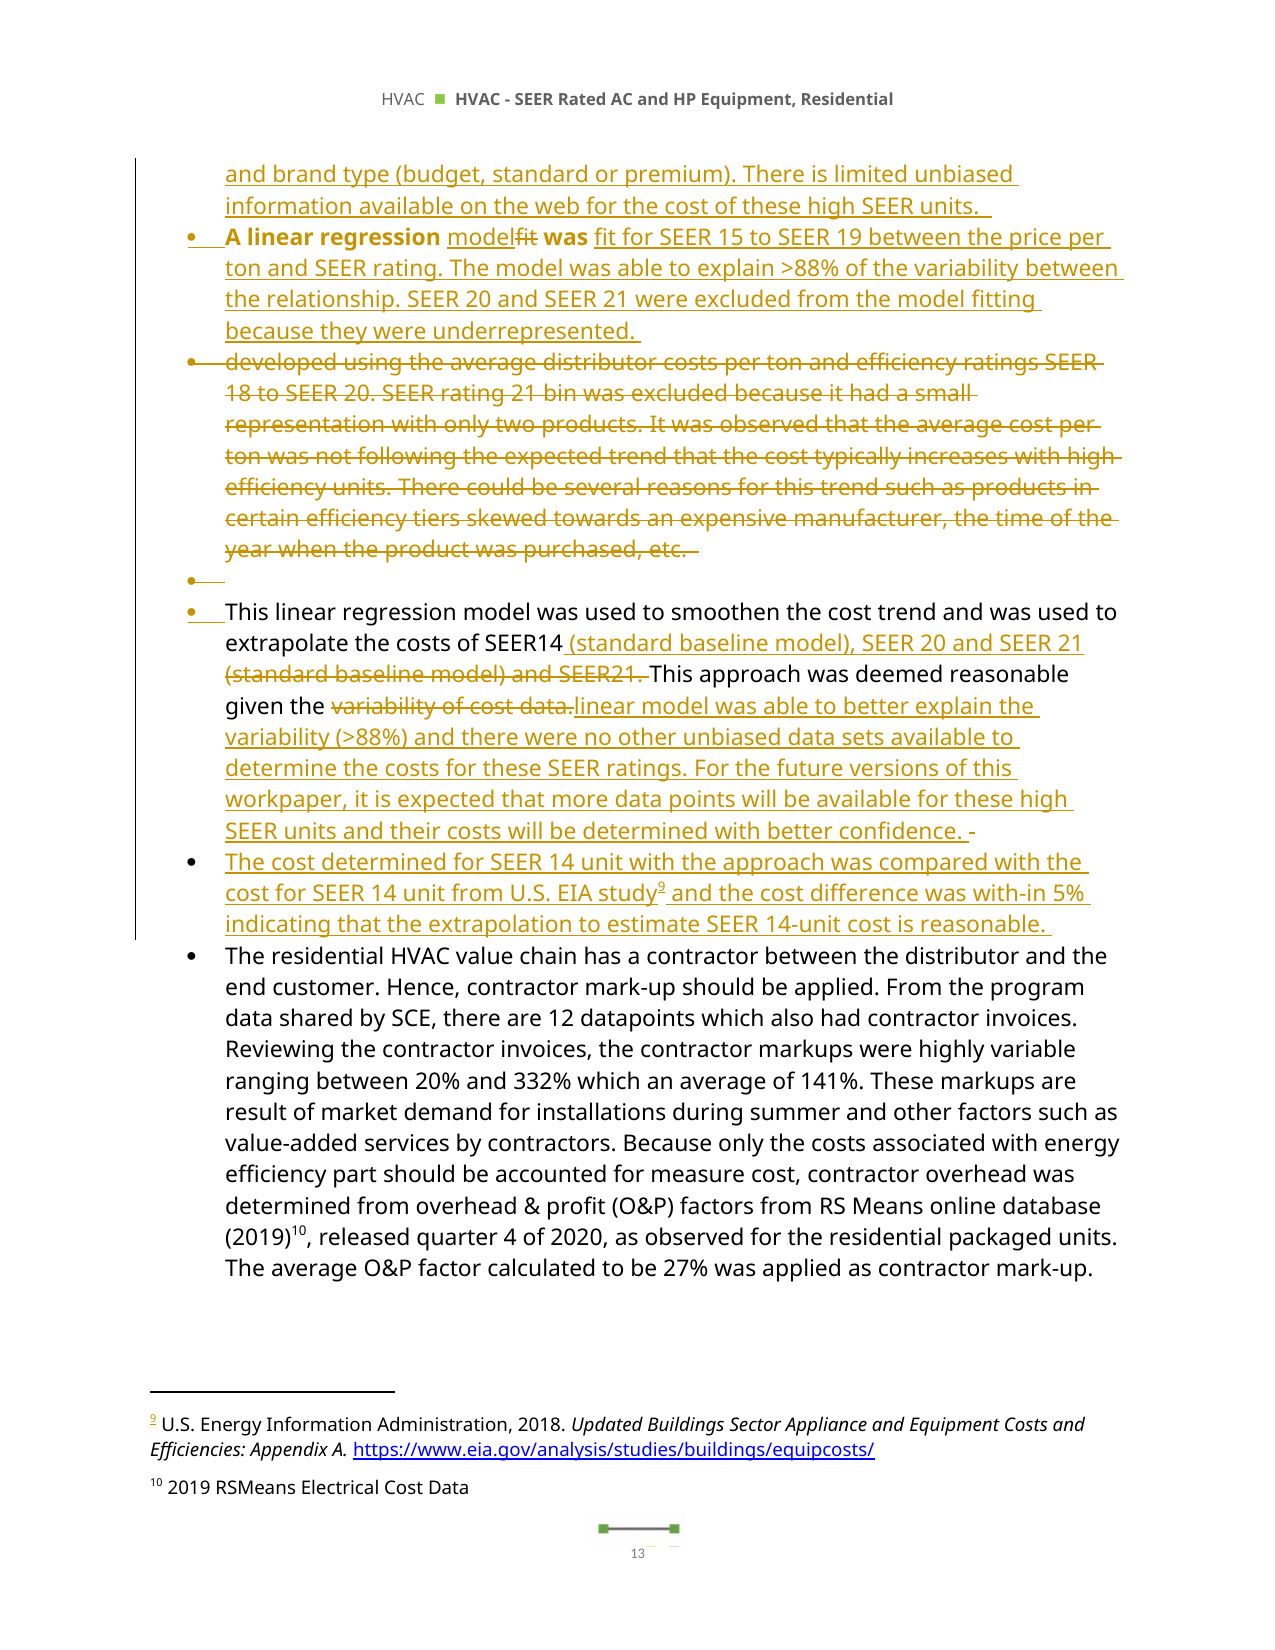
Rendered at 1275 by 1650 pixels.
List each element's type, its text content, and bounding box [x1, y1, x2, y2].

list This linear regression model was used to smoothen the cost trend and was used to extrapolate the costs of SEER14 This approach was deemed reasonable given the [187, 596, 1125, 846]
picture [589, 1512, 684, 1547]
list The residential HVAC value chain has a contractor between the distributor and the end customer. Hence, contractor mark-up should be applied. From the program data shared by SCE, there are 12 datapoints which also had contractor invoices. Reviewing the contractor invoices, the contractor markups were highly variable ranging between 20% and 332% which an average of 141%. These markups are result of market demand for installations during summer and other factors such as value-added services by contractors. Because only the costs associated with energy efficiency part should be accounted for measure cost, contractor overhead was determined from overhead & profit (O&P) factors from RS Means online database (2019), released quarter 4 of 2020, as observed for the residential packaged units. The average O&P factor calculated to be 27% was applied as contractor mark-up. [187, 939, 1125, 1283]
list A linear regression was [187, 221, 1125, 346]
